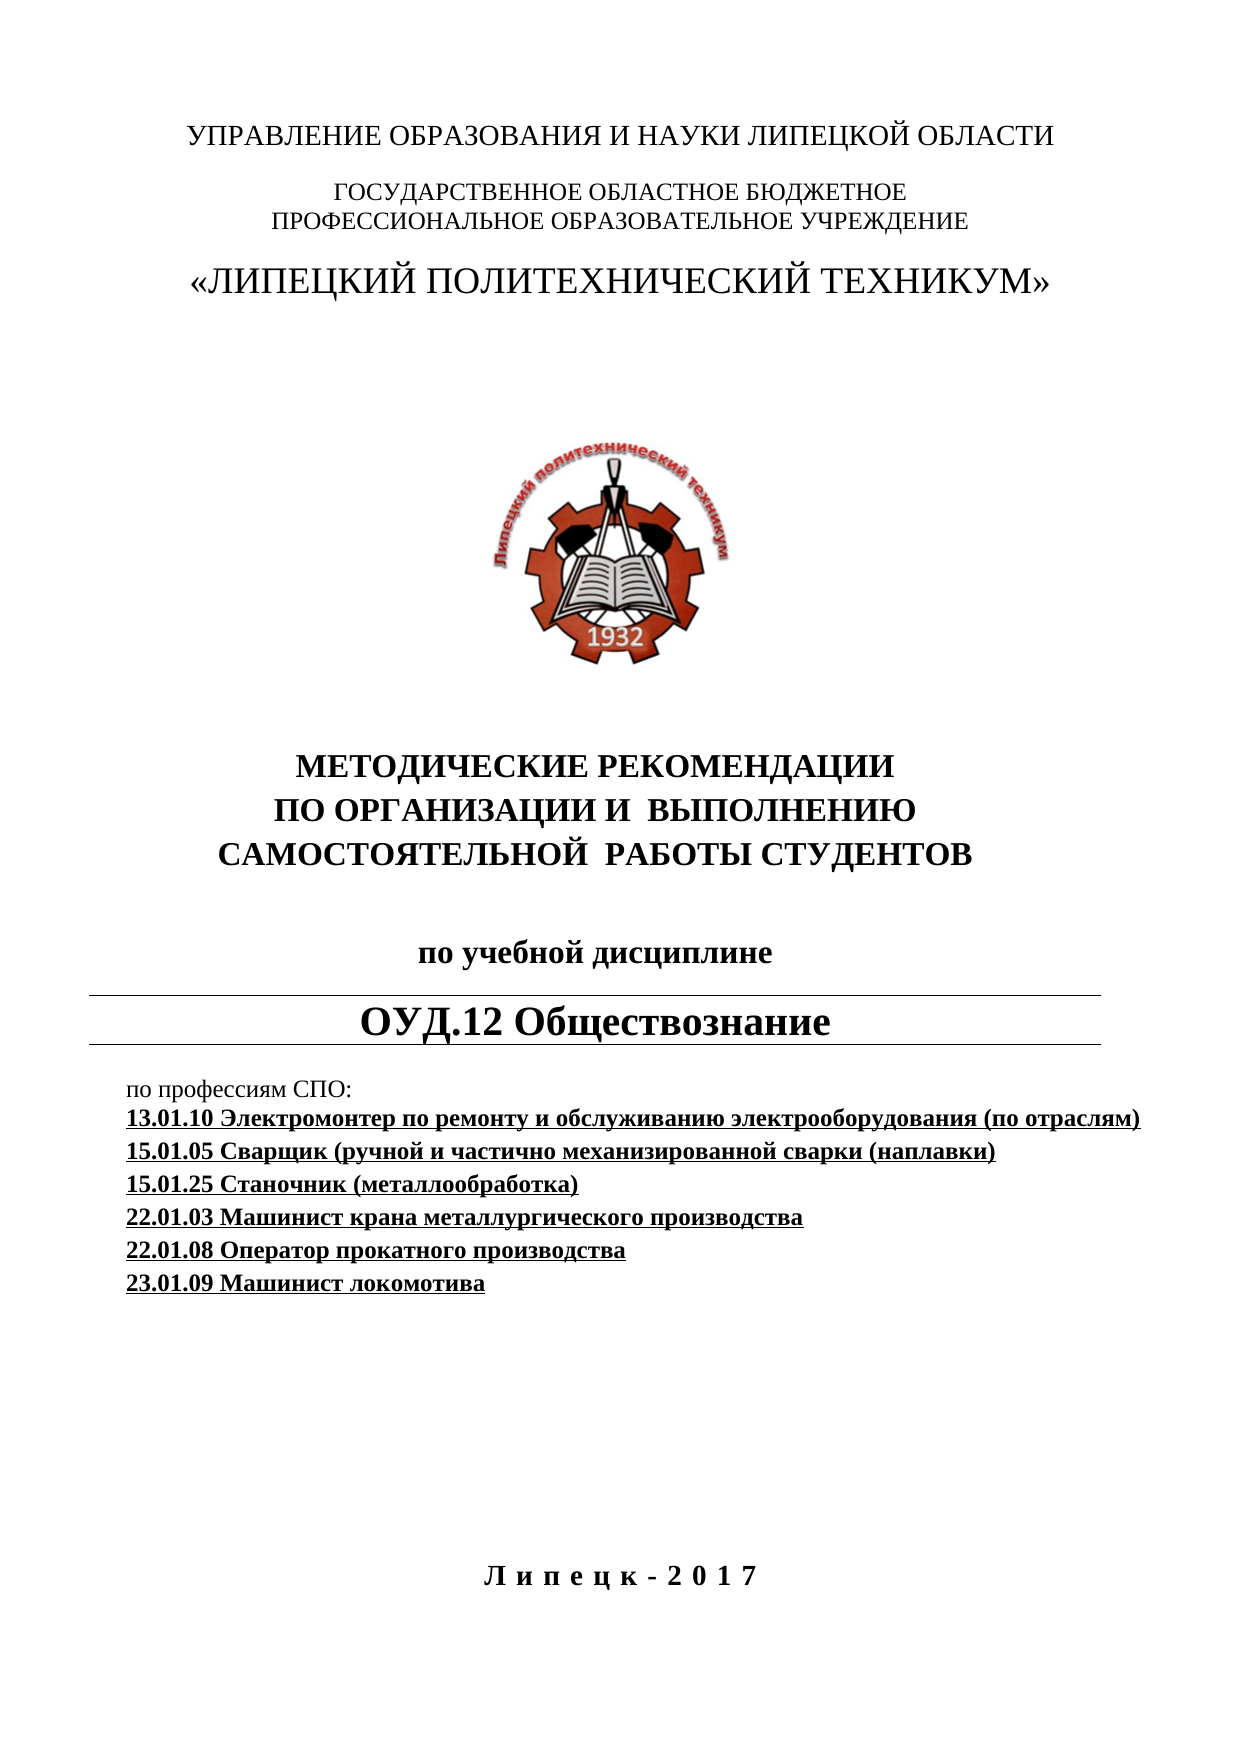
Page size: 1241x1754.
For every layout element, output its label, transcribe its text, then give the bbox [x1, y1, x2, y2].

text 13.01.10 Электромонтер по ремонту и обслуживанию электрооборудования (по отраслям) [126, 1103, 1152, 1132]
text 23.01.09 Машинист локомотива [126, 1268, 1152, 1297]
text 15.01.05 Сварщик (ручной и частично механизированной сварки (наплавки) [126, 1136, 1152, 1165]
text УПРАВЛЕНИЕ ОБРАЗОВАНИЯ И НАУКИ ЛИПЕЦКОЙ ОБЛАСТИ [89, 118, 1152, 152]
text «ЛИПЕЦКИЙ ПОЛИТЕХНИЧЕСКИЙ ТЕХНИКУМ» [89, 259, 1152, 302]
table_header Методические рекомендации по организации и выполнению самостоятельной работы студентов [89, 746, 1101, 932]
text 22.01.08 Оператор прокатного производства [126, 1235, 1152, 1264]
picture [433, 412, 807, 693]
text 15.01.25 Станочник (металлообработка) [126, 1169, 1152, 1198]
text ПРОФЕССИОНАЛЬНОЕ ОБРАЗОВАТЕЛЬНОЕ УЧРЕЖДЕНИЕ [89, 206, 1152, 235]
text Липецк-2017 [89, 1558, 1152, 1592]
table_cell по учебной дисциплине [89, 933, 1101, 995]
table_cell ОУД.12 Обществознание [89, 996, 1101, 1044]
text по профессиям СПО: [126, 1074, 1152, 1103]
text 22.01.03 Машинист крана металлургического производства [126, 1202, 1152, 1231]
text ГОСУДАРСТВЕННОЕ ОБЛАСТНОЕ БЮДЖЕТНОЕ [89, 177, 1152, 206]
